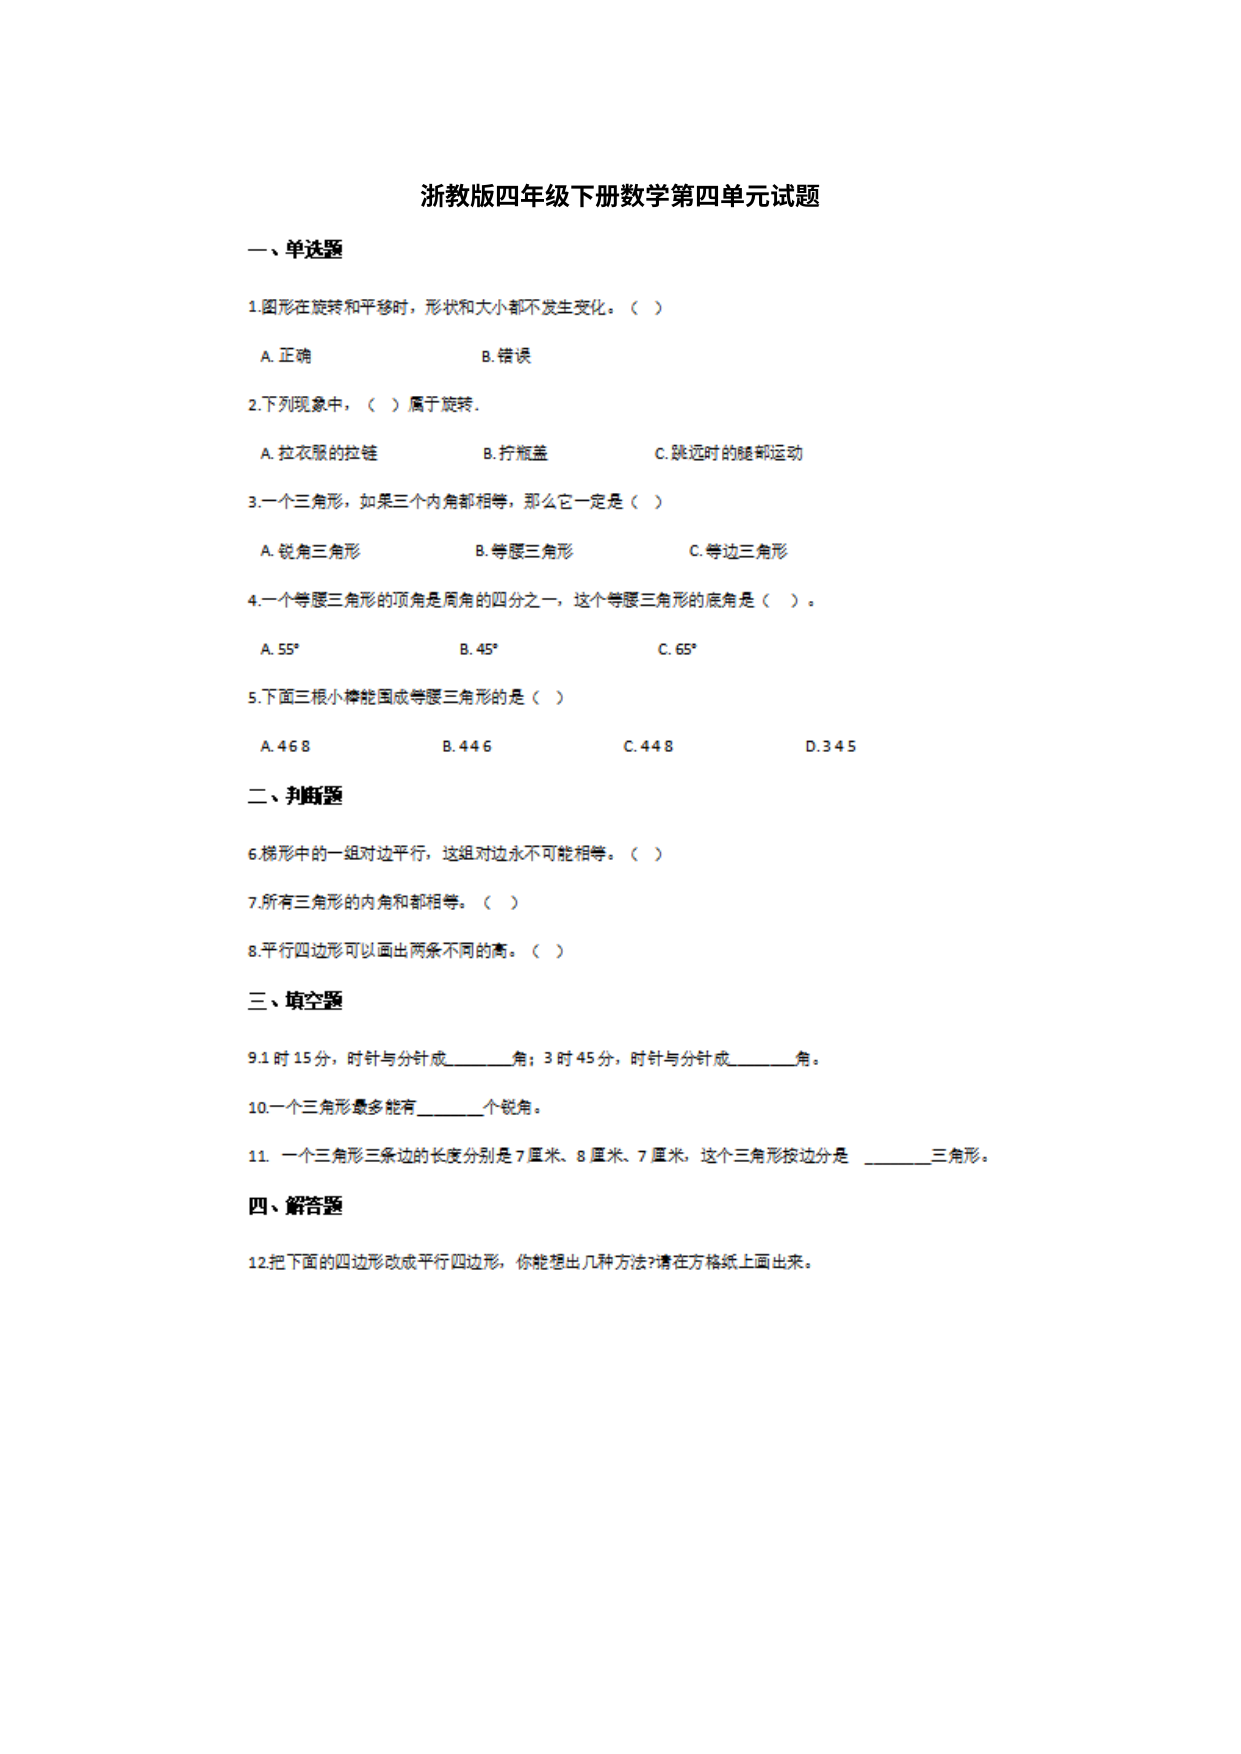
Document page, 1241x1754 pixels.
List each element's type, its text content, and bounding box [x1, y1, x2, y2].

picture [217, 227, 1023, 1284]
text 浙教版四年级下册数学第四单元试题 [187, 162, 1053, 227]
